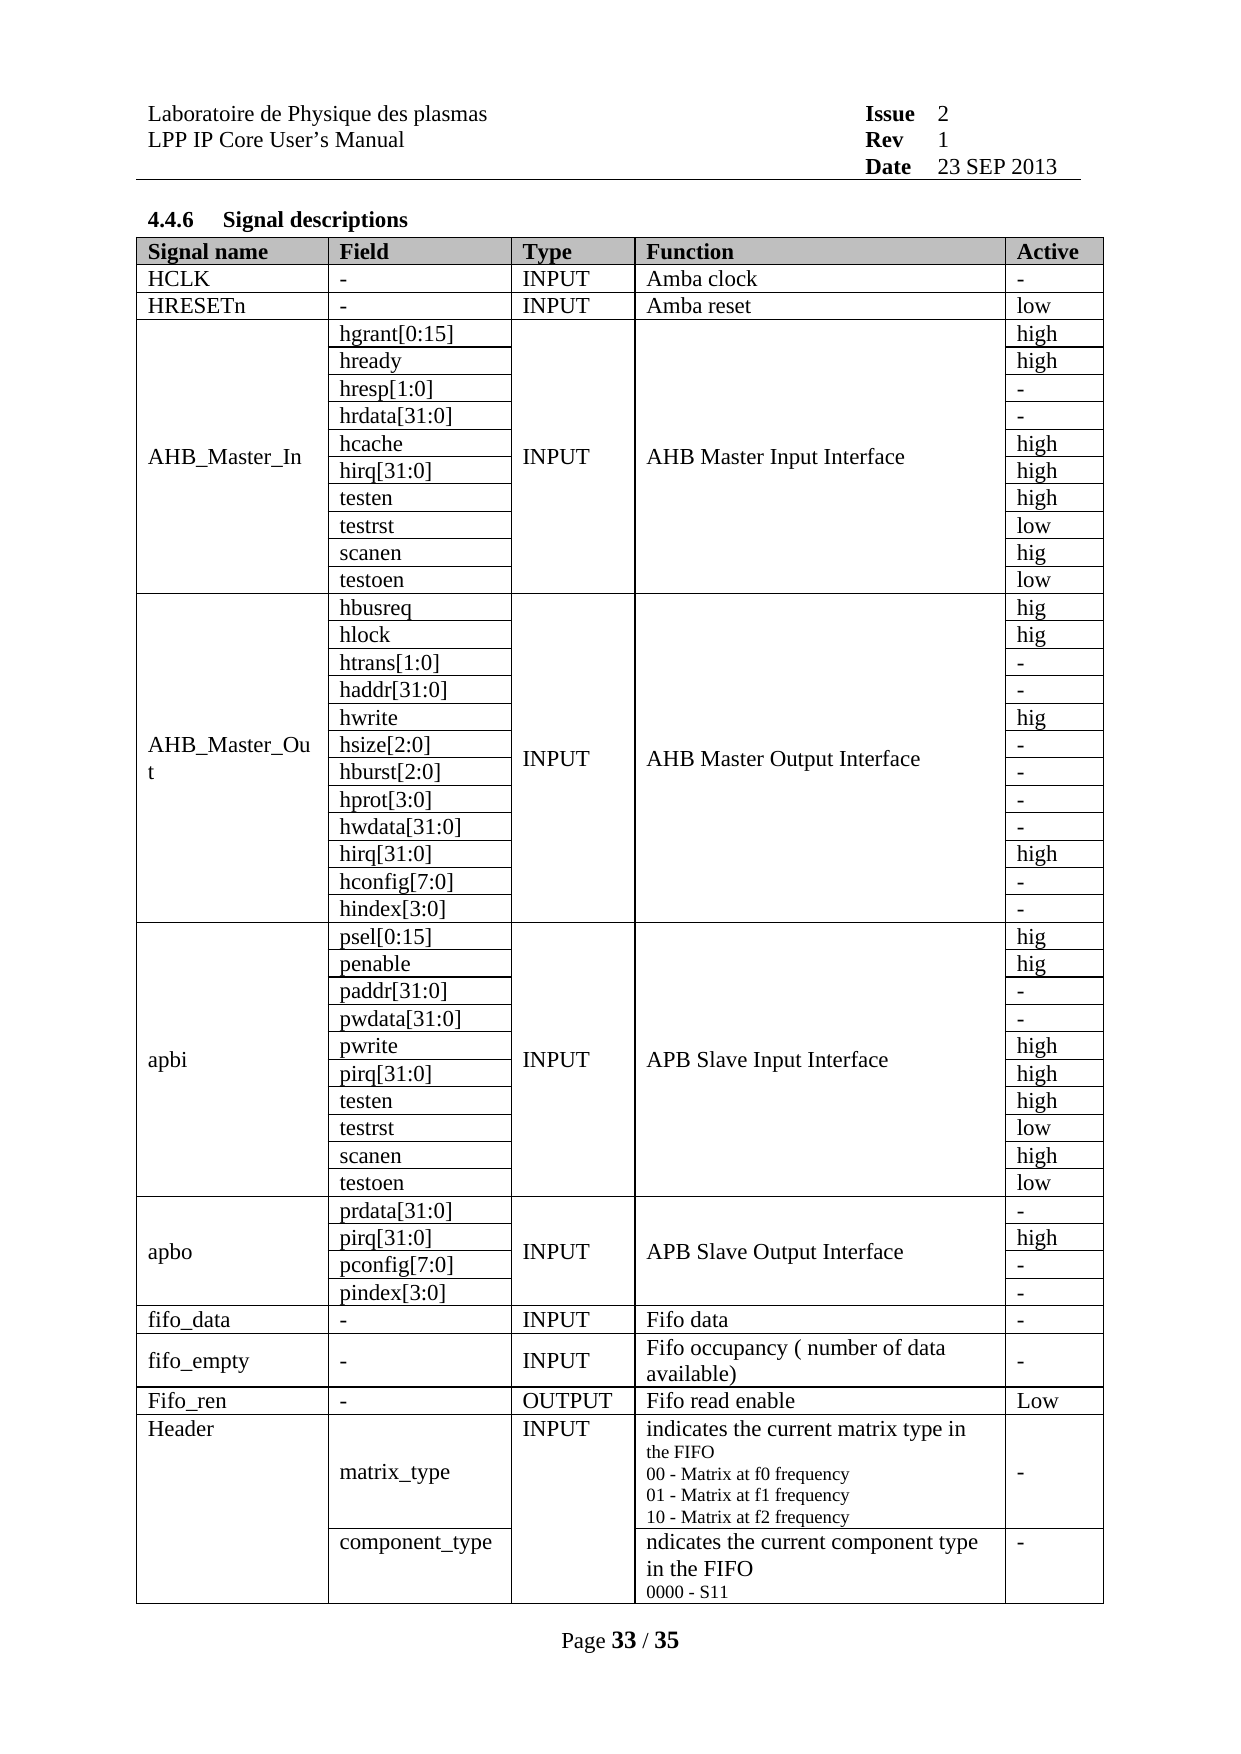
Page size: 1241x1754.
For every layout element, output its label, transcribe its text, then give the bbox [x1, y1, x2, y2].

table_cell testrst [329, 1115, 511, 1141]
table_cell indicates the current matrix type in the FIFO 00 - Matrix at f0 frequency 01 - Matrix at f1 frequency 10 - Matrix at f2 frequency [636, 1415, 1005, 1527]
table_cell hirq[31:0] [329, 841, 511, 867]
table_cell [636, 1529, 1005, 1603]
table_cell hig [1006, 539, 1103, 566]
table_cell apbo [137, 1197, 328, 1305]
table_cell haddr[31:0] [329, 676, 511, 702]
table_cell - [1006, 1415, 1103, 1527]
table_cell high [1006, 484, 1103, 511]
table_cell testen [329, 484, 511, 511]
table_cell psel[0:15] [329, 923, 511, 949]
table_cell matrix_type [329, 1415, 511, 1527]
table_cell - [1006, 649, 1103, 675]
table_cell Amba clock [636, 265, 1005, 292]
table_cell hconfig[7:0] [329, 868, 511, 894]
table_cell INPUT [512, 1415, 634, 1603]
table_cell - [1006, 1279, 1103, 1305]
table_cell htrans[1:0] [329, 649, 511, 675]
table_cell high [1006, 457, 1103, 483]
table_cell high [1006, 1087, 1103, 1113]
table_header Function [636, 238, 1005, 264]
table_cell - [1006, 1005, 1103, 1031]
table_cell low [1006, 1115, 1103, 1141]
table_cell apbi [137, 923, 328, 1196]
table_cell INPUT [512, 594, 634, 922]
table_cell hig [1006, 594, 1103, 620]
table_cell APB Slave Output Interface [636, 1197, 1005, 1305]
table_cell hwdata[31:0] [329, 813, 511, 839]
table_cell INPUT [512, 1197, 634, 1305]
table_cell AHB_Master_Out [137, 594, 328, 922]
table_cell low [1006, 293, 1103, 319]
table_cell - [1006, 1529, 1103, 1603]
table_cell prdata[31:0] [329, 1197, 511, 1223]
table_cell - [329, 1334, 511, 1386]
table_cell AHB Master Output Interface [636, 594, 1005, 922]
table_cell scanen [329, 1142, 511, 1168]
table_cell high [1006, 1142, 1103, 1168]
table_cell testen [329, 1087, 511, 1113]
table_cell hprot[3:0] [329, 786, 511, 812]
table_cell - [1006, 731, 1103, 757]
table_cell hig [1006, 704, 1103, 730]
table_cell hindex[3:0] [329, 895, 511, 922]
table_cell - [1006, 786, 1103, 812]
table_cell pindex[3:0] [329, 1279, 511, 1305]
table_cell hgrant[0:15] [329, 320, 511, 346]
table_header Active [1006, 238, 1103, 264]
table_cell hlock [329, 621, 511, 648]
table_cell Header [137, 1415, 328, 1603]
table_cell - [1006, 676, 1103, 702]
table_cell - [329, 265, 511, 292]
table_cell penable [329, 950, 511, 976]
table_cell AHB Master Input Interface [636, 320, 1005, 593]
table_cell INPUT [512, 320, 634, 593]
table_header Field [329, 238, 511, 264]
table_cell hig [1006, 950, 1103, 976]
table_cell scanen [329, 539, 511, 566]
table_cell - [1006, 758, 1103, 785]
table_cell hirq[31:0] [329, 457, 511, 483]
table_cell - [1006, 402, 1103, 428]
table_cell INPUT [512, 265, 634, 292]
table_cell testrst [329, 512, 511, 538]
table_cell Fifo read enable [636, 1388, 1005, 1414]
table_header Type [512, 238, 634, 264]
table_cell INPUT [512, 1306, 634, 1333]
table_cell OUTPUT [512, 1388, 634, 1414]
table_cell low [1006, 512, 1103, 538]
table_cell hresp[1:0] [329, 375, 511, 401]
table_cell high [1006, 348, 1103, 374]
table_cell hig [1006, 923, 1103, 949]
table_cell high [1006, 1060, 1103, 1086]
table_cell pconfig[7:0] [329, 1251, 511, 1278]
table_cell low [1006, 567, 1103, 593]
table_cell hbusreq [329, 594, 511, 620]
table_cell paddr[31:0] [329, 978, 511, 1004]
subtitle Signal descriptions [148, 207, 1093, 233]
table_cell component_type [329, 1529, 511, 1603]
table_cell - [329, 1306, 511, 1333]
table_cell - [1006, 1334, 1103, 1386]
table_cell pwdata[31:0] [329, 1005, 511, 1031]
table_header Signal name [137, 238, 328, 264]
table_cell fifo_data [137, 1306, 328, 1333]
table_cell high [1006, 1032, 1103, 1059]
table_cell Fifo occupancy ( number of data available) [636, 1334, 1005, 1386]
table_cell APB Slave Input Interface [636, 923, 1005, 1196]
table_cell hready [329, 348, 511, 374]
table_cell - [1006, 375, 1103, 401]
table_cell Fifo data [636, 1306, 1005, 1333]
table_cell pwrite [329, 1032, 511, 1059]
table_cell HCLK [137, 265, 328, 292]
table_cell fifo_empty [137, 1334, 328, 1386]
table_cell pirq[31:0] [329, 1224, 511, 1250]
table_cell hwrite [329, 704, 511, 730]
table_cell high [1006, 1224, 1103, 1250]
table_cell hig [1006, 621, 1103, 648]
table_cell testoen [329, 1169, 511, 1196]
table_cell AHB_Master_In [137, 320, 328, 593]
table_cell - [329, 293, 511, 319]
table_cell Fifo_ren [137, 1388, 328, 1414]
table_cell - [1006, 978, 1103, 1004]
table_cell - [1006, 868, 1103, 894]
table_cell INPUT [512, 1334, 634, 1386]
table_cell - [1006, 1306, 1103, 1333]
table_cell hcache [329, 430, 511, 456]
table_cell testoen [329, 567, 511, 593]
table_cell hsize[2:0] [329, 731, 511, 757]
table_cell hburst[2:0] [329, 758, 511, 785]
table_cell INPUT [512, 293, 634, 319]
table_cell - [1006, 813, 1103, 839]
table_cell high [1006, 430, 1103, 456]
table_cell high [1006, 841, 1103, 867]
table_cell high [1006, 320, 1103, 346]
table_cell - [1006, 265, 1103, 292]
table_cell - [1006, 1251, 1103, 1278]
table_cell HRESETn [137, 293, 328, 319]
table_cell pirq[31:0] [329, 1060, 511, 1086]
table_cell low [1006, 1169, 1103, 1196]
table_cell - [329, 1388, 511, 1414]
table_cell Low [1006, 1388, 1103, 1414]
table_cell Amba reset [636, 293, 1005, 319]
table_cell INPUT [512, 923, 634, 1196]
table_cell hrdata[31:0] [329, 402, 511, 428]
table_cell - [1006, 895, 1103, 922]
table_cell - [1006, 1197, 1103, 1223]
